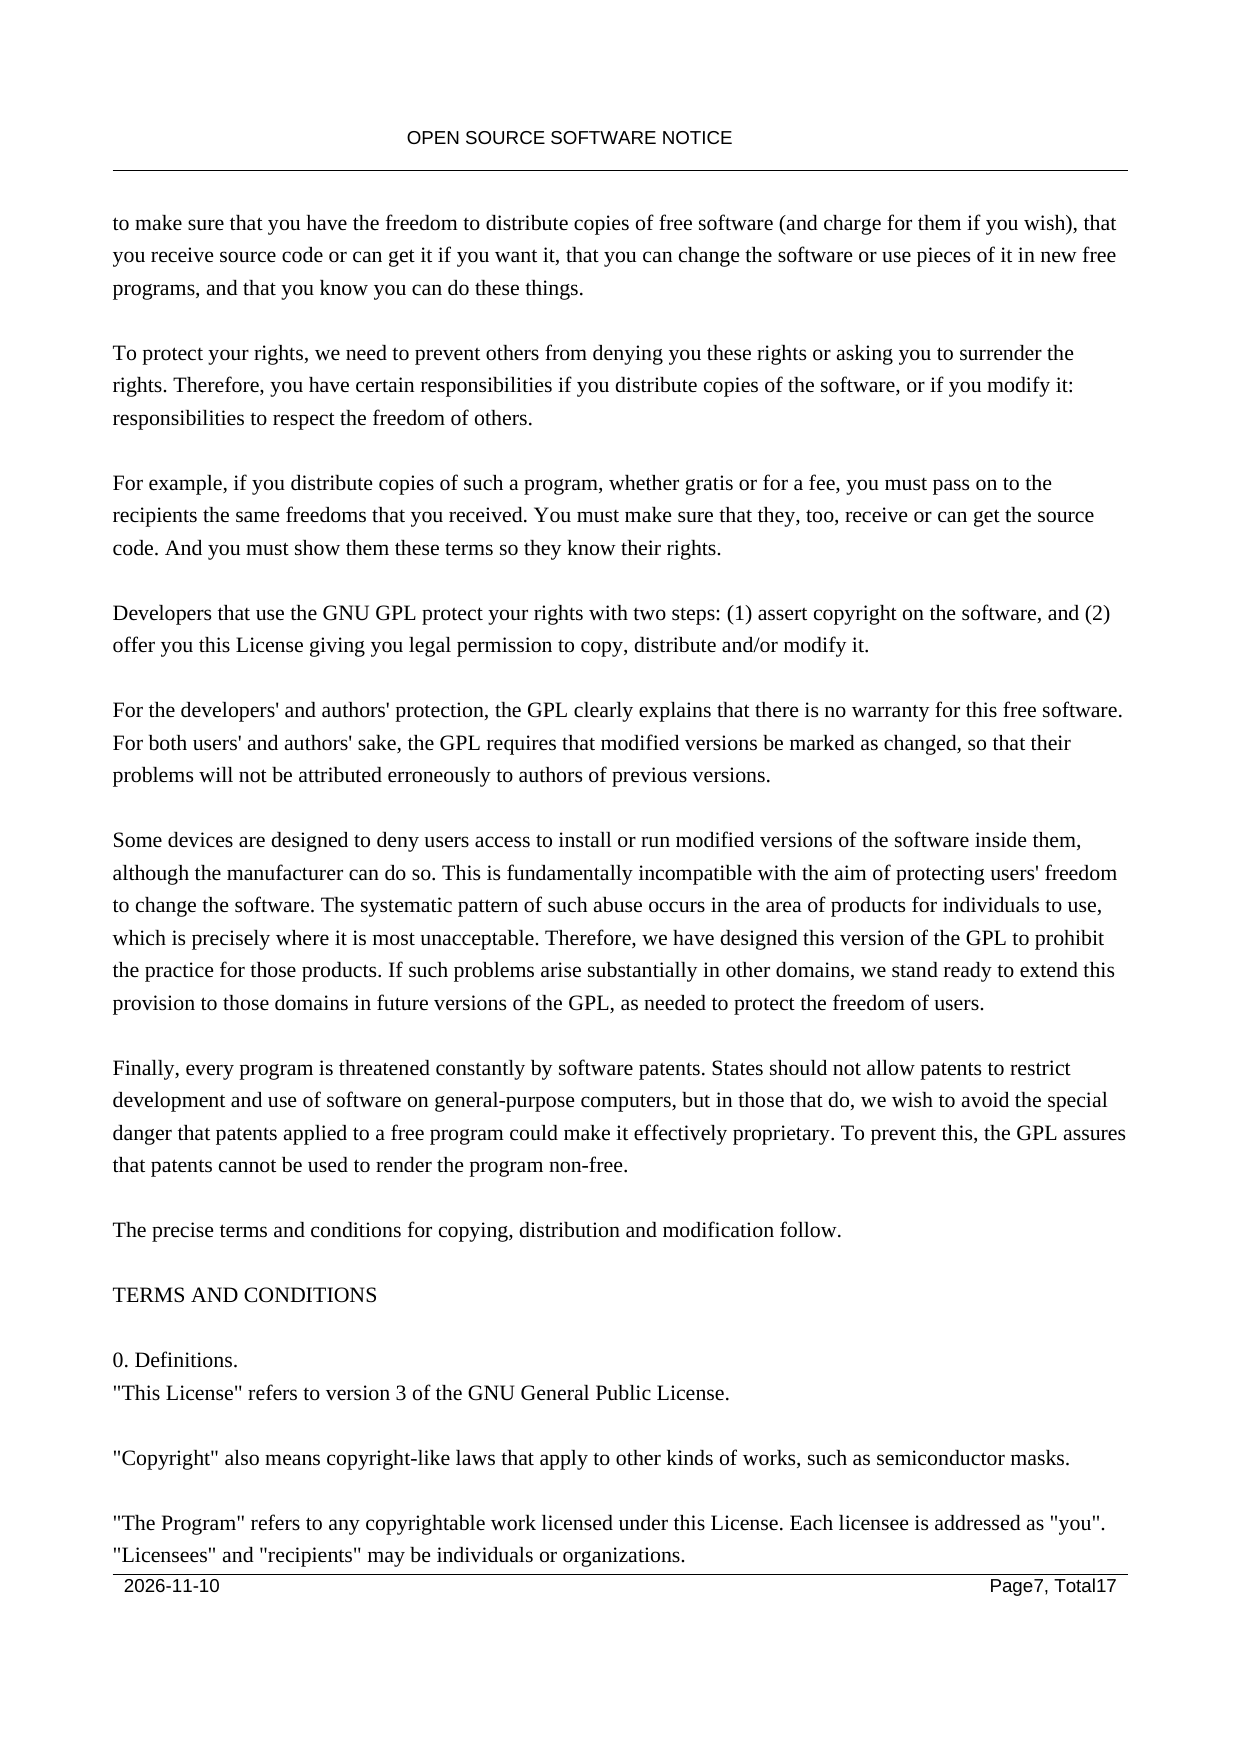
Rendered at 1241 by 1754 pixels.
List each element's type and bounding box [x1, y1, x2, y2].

text [112, 206, 1128, 1571]
